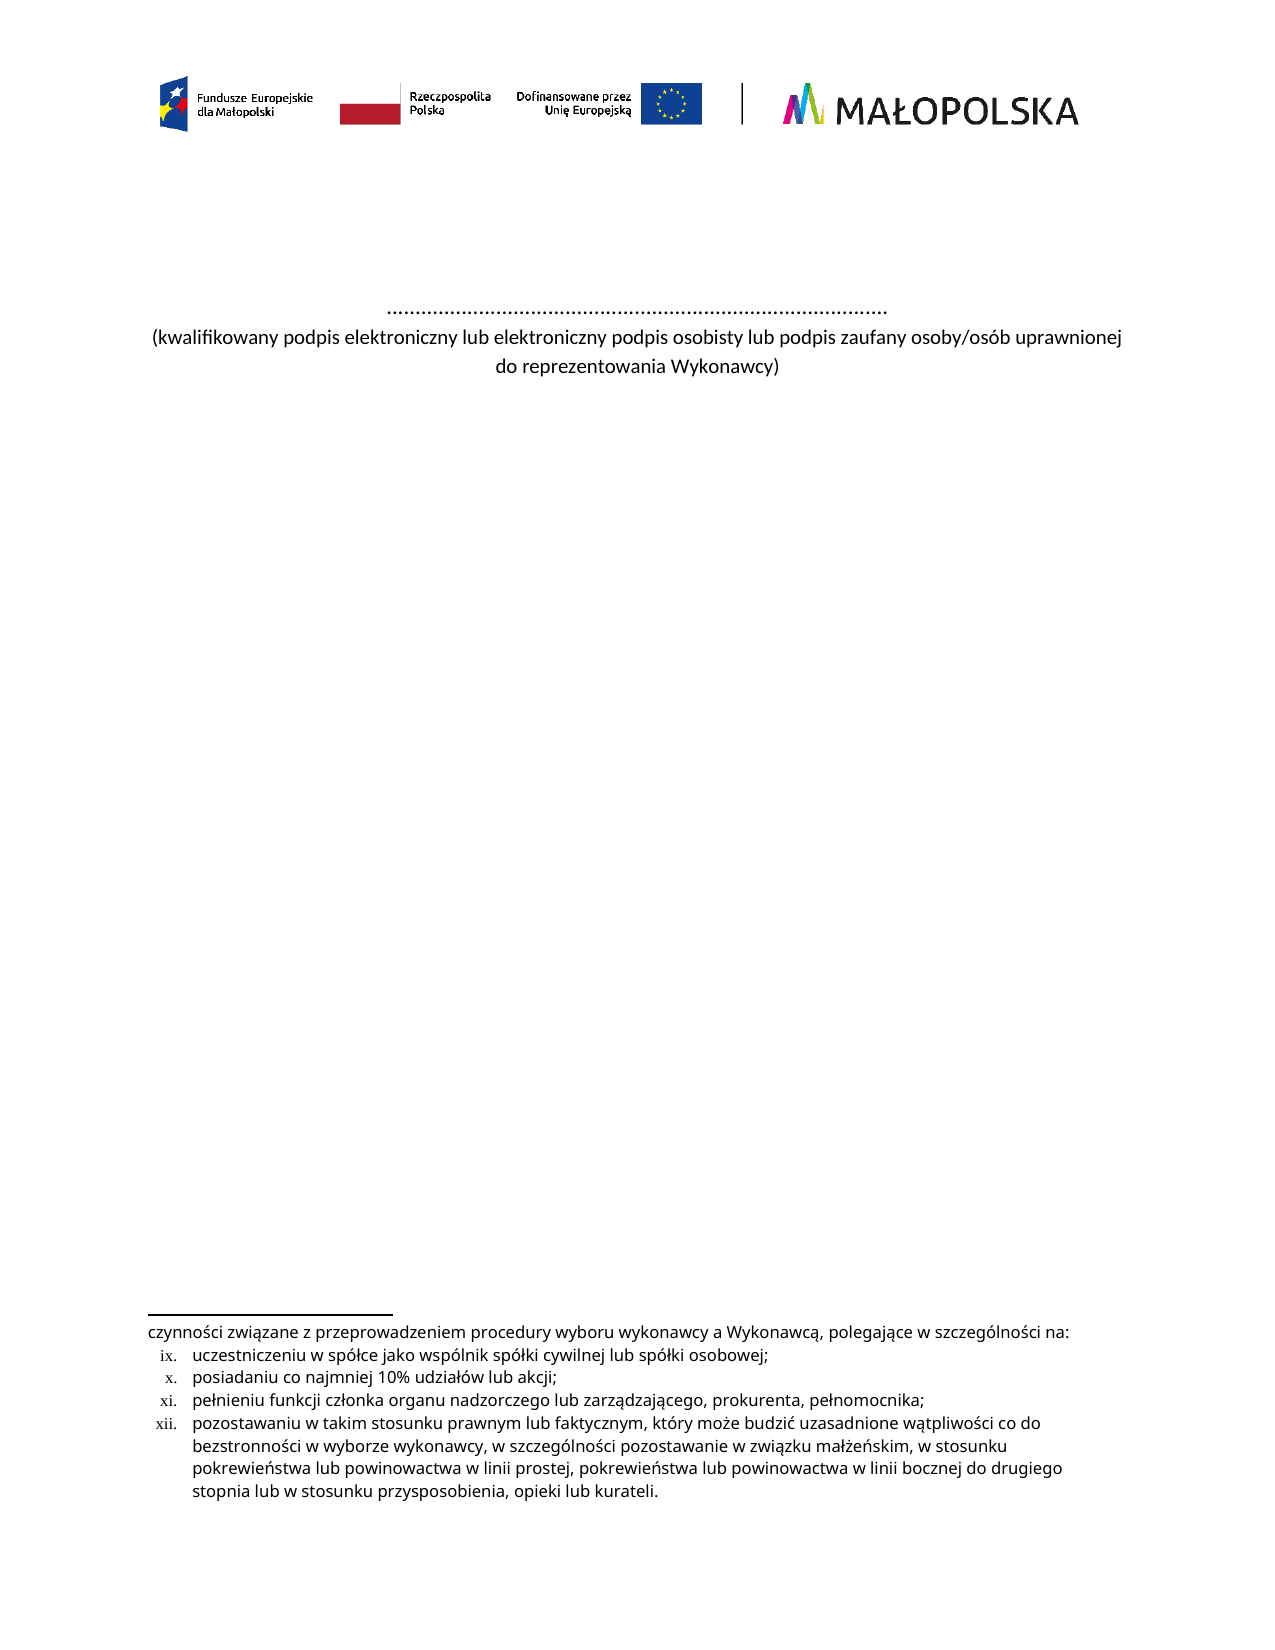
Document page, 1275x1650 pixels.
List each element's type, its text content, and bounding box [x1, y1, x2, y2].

text ....................................................................................... [148, 292, 1127, 320]
text (kwalifikowany podpis elektroniczny lub elektroniczny podpis osobisty lub podpis zaufany osoby/osób uprawnionej do reprezentowania Wykonawcy) [148, 324, 1127, 379]
picture [147, 63, 1093, 145]
